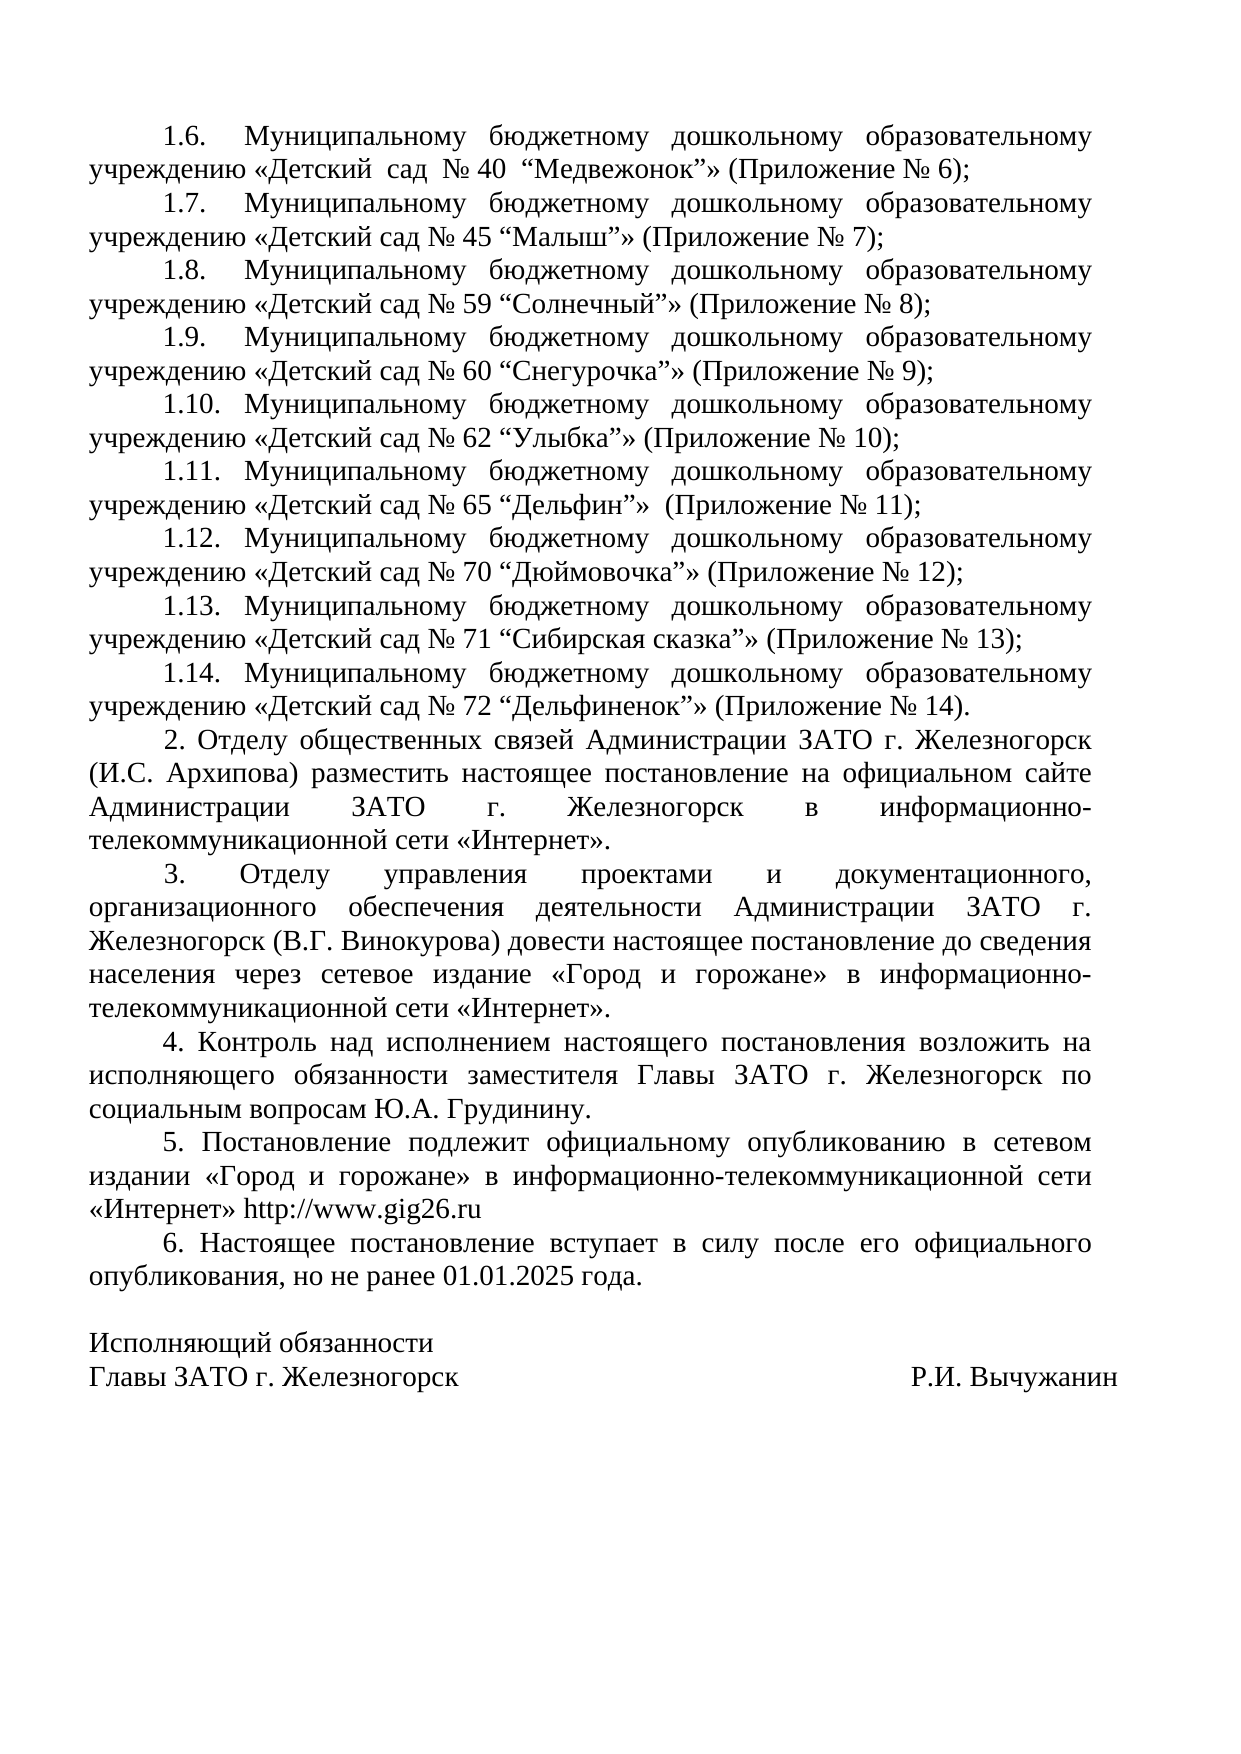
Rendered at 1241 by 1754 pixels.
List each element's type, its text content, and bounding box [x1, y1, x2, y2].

list Муниципальному бюджетному дошкольному образовательному учреждению «Детский сад № 45 “Малыш”» (Приложение № 7); [89, 185, 1092, 252]
text 5. Постановление подлежит официальному опубликованию в сетевом издании «Город и горожане» в информационно-телекоммуникационной сети «Интернет» http://www.gig26.ru [89, 1124, 1092, 1225]
list Муниципальному бюджетному дошкольному образовательному учреждению «Детский сад № 40 “Медвежонок”» (Приложение № 6); [89, 118, 1092, 185]
list Муниципальному бюджетному дошкольному образовательному учреждению «Детский сад № 72 “Дельфиненок”» (Приложение № 14). [89, 655, 1092, 722]
text 4. Контроль над исполнением настоящего постановления возложить на исполняющего обязанности заместителя Главы ЗАТО г. Железногорск по социальным вопросам Ю.А. Грудинину. [89, 1024, 1092, 1124]
list Муниципальному бюджетному дошкольному образовательному учреждению «Детский сад № 59 “Солнечный”» (Приложение № 8); [89, 252, 1092, 319]
text 2. Отделу общественных связей Администрации ЗАТО г. Железногорск (И.С. Архипова) разместить настоящее постановление на официальном сайте Администрации ЗАТО г. Железногорск в информационно-телекоммуникационной сети «Интернет». [89, 722, 1092, 856]
list Муниципальному бюджетному дошкольному образовательному учреждению «Детский сад № 71 “Сибирская сказка”» (Приложение № 13); [89, 588, 1092, 655]
text Главы ЗАТО г. Железногорск Р.И. Вычужанин [89, 1359, 1181, 1393]
text 6. Настоящее постановление вступает в силу после его официального опубликования, но не ранее 01.01.2025 года. [89, 1225, 1092, 1292]
list Муниципальному бюджетному дошкольному образовательному учреждению «Детский сад № 60 “Снегурочка”» (Приложение № 9); [89, 319, 1092, 386]
text Исполняющий обязанности [89, 1292, 1092, 1359]
list Муниципальному бюджетному дошкольному образовательному учреждению «Детский сад № 65 “Дельфин”» (Приложение № 11); [89, 453, 1092, 521]
text 3. Отделу управления проектами и документационного, организационного обеспечения деятельности Администрации ЗАТО г. Железногорск (В.Г. Винокурова) довести настоящее постановление до сведения населения через сетевое издание «Город и горожане» в информационно-телекоммуникационной сети «Интернет». [89, 856, 1092, 1024]
list Муниципальному бюджетному дошкольному образовательному учреждению «Детский сад № 62 “Улыбка”» (Приложение № 10); [89, 386, 1092, 453]
list Муниципальному бюджетному дошкольному образовательному учреждению «Детский сад № 70 “Дюймовочка”» (Приложение № 12); [89, 521, 1092, 588]
